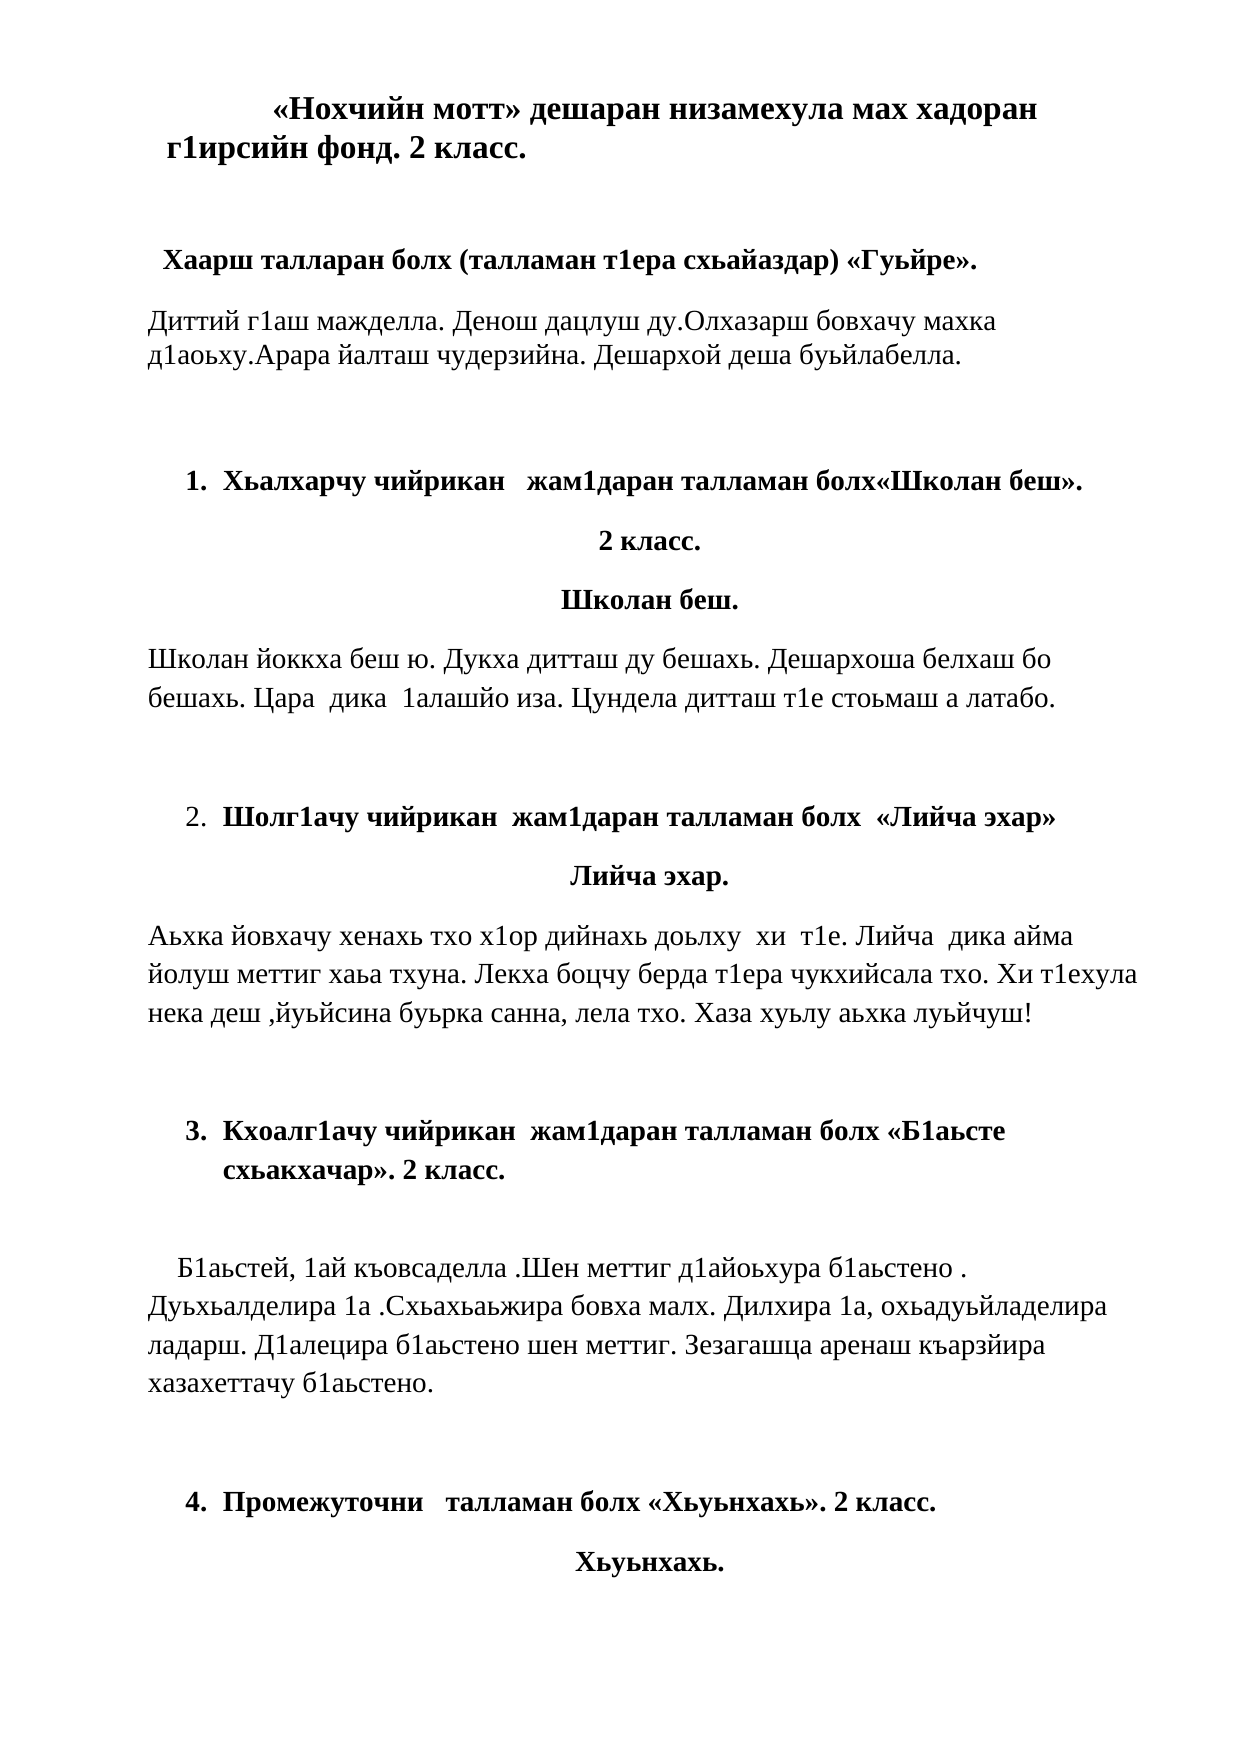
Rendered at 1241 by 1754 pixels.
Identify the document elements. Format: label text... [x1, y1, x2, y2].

list Хьалхарчу чийрикан жам1даран талламан болх«Школан беш». [185, 463, 1152, 497]
text Школан беш. [148, 582, 1152, 616]
list Шолг1ачу чийрикан жам1даран талламан болх «Лийча эхар» [185, 799, 1152, 832]
text Хьуьнхахь. [148, 1544, 1152, 1577]
text Диттий г1аш мажделла. Денош дацлуш ду.Олхазарш бовхачу махка д1аоьху.Арара йалташ чудерзийна. Дешархой деша буьйлабелла. [148, 303, 1152, 371]
text Лийча эхар. [148, 858, 1152, 892]
text Хаарш талларан болх (талламан т1ера схьайаздар) «Гуьйре». [148, 242, 1152, 276]
text 2 класс. [148, 523, 1152, 556]
text «Нохчийн мотт» дешаран низамехула мах хадоран [158, 89, 1152, 127]
text г1ирсийн фонд. 2 класс. [158, 127, 1152, 165]
list Кхоалг1ачу чийрикан жам1даран талламан болх «Б1аьсте схьакхачар». 2 класс. [185, 1113, 1152, 1186]
text Школан йоккха беш ю. Дукха дитташ ду бешахь. Дешархоша белхаш бо бешахь. Цара дика 1алашйо иза. Цундела дитташ т1е стоьмаш а латабо. [148, 642, 1152, 714]
text Б1аьстей, 1ай къовсаделла .Шен меттиг д1айоьхура б1аьстено . Дуьхьалделира 1а .Схьахьаьжира бовха малх. Дилхира 1а, охьадуьйладелира ладарш. Д1алецира б1аьстено шен меттиг. Зезагашца аренаш къарзйира хазахеттачу б1аьстено. [148, 1250, 1152, 1399]
list Промежуточни талламан болх «Хьуьнхахь». 2 класс. [185, 1484, 1152, 1518]
text Аьхка йовхачу хенахь тхо х1ор дийнахь доьлху хи т1е. Лийча дика айма йолуш меттиг хаьа тхуна. Лекха боцчу берда т1ера чукхийсала тхо. Хи т1ехула нека деш ,йуьйсина буьрка санна, лела тхо. Хаза хуьлу аьхка луьйчуш! [148, 918, 1152, 1028]
